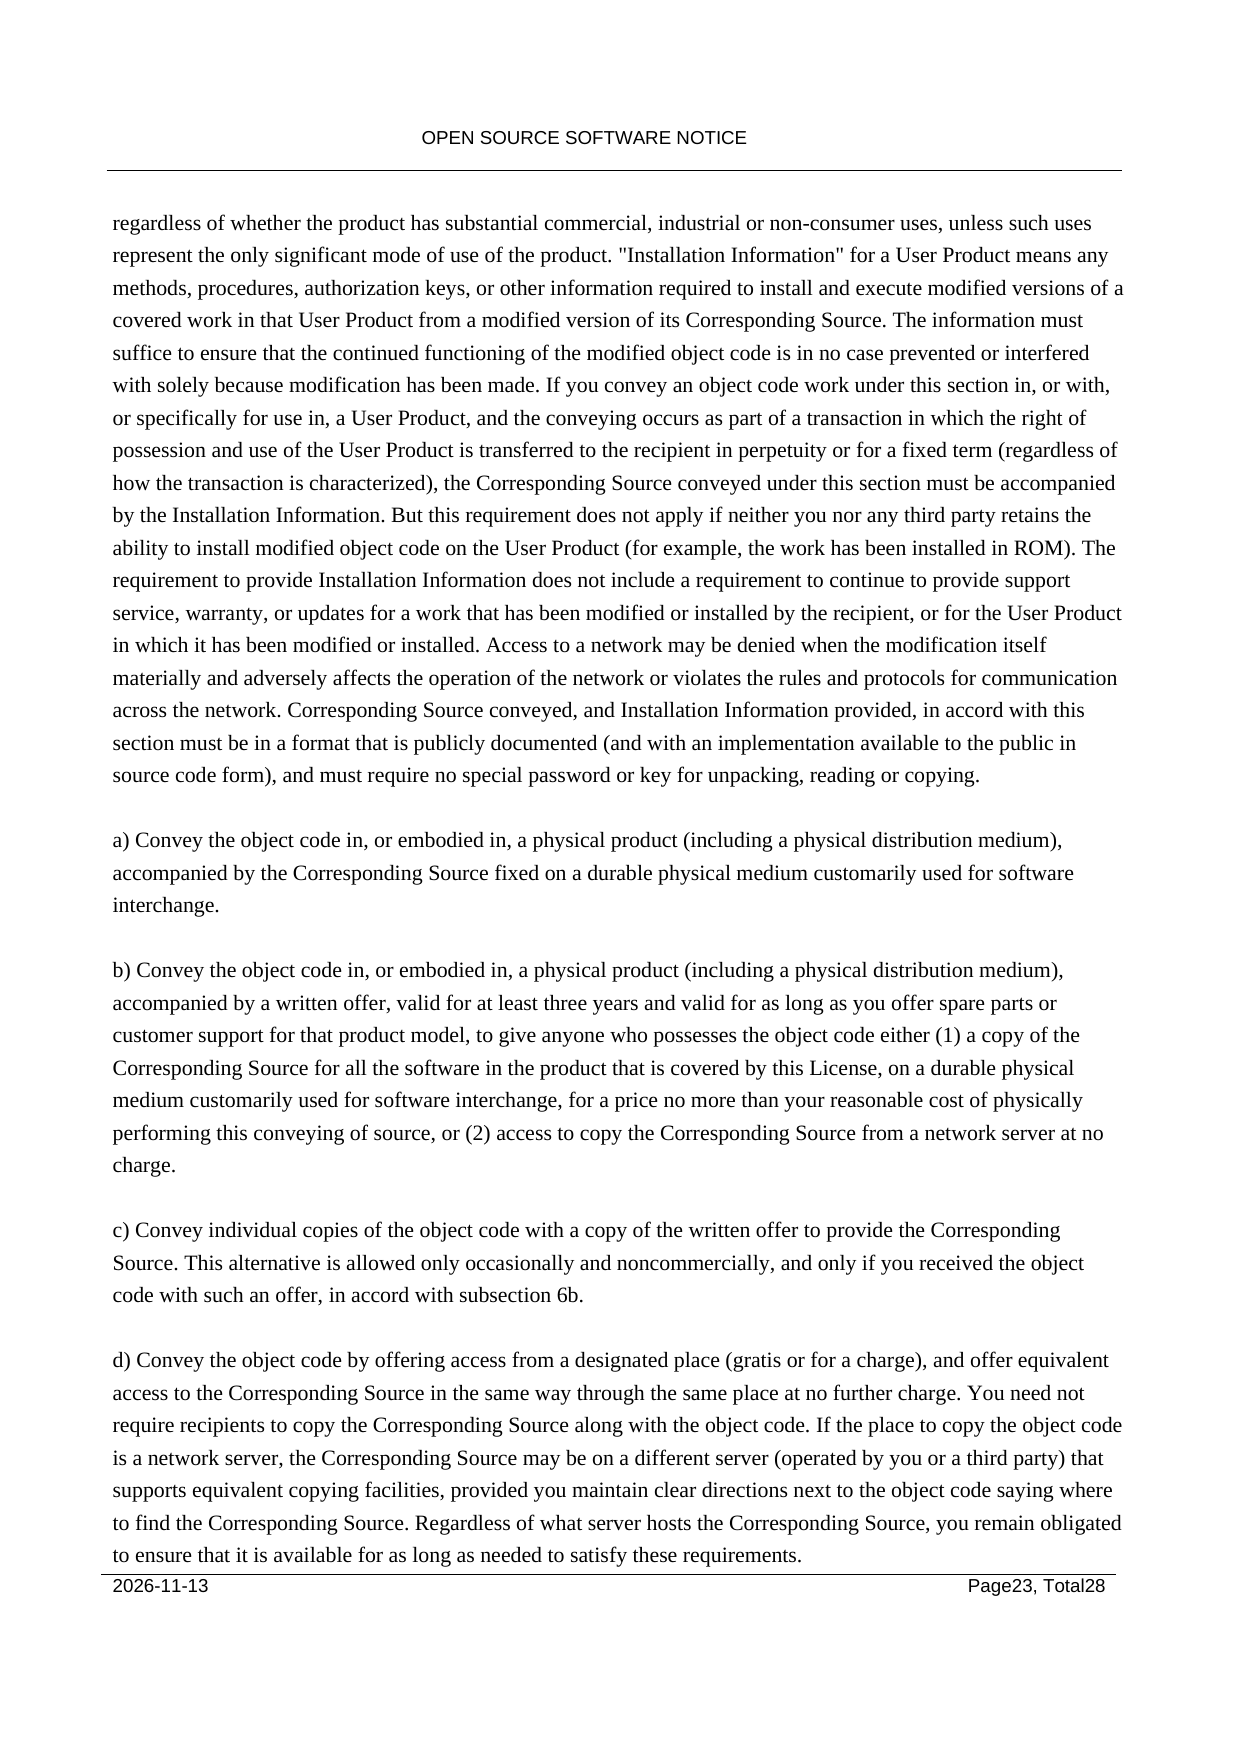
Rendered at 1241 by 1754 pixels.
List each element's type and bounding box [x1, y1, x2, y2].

text [112, 206, 1128, 1571]
